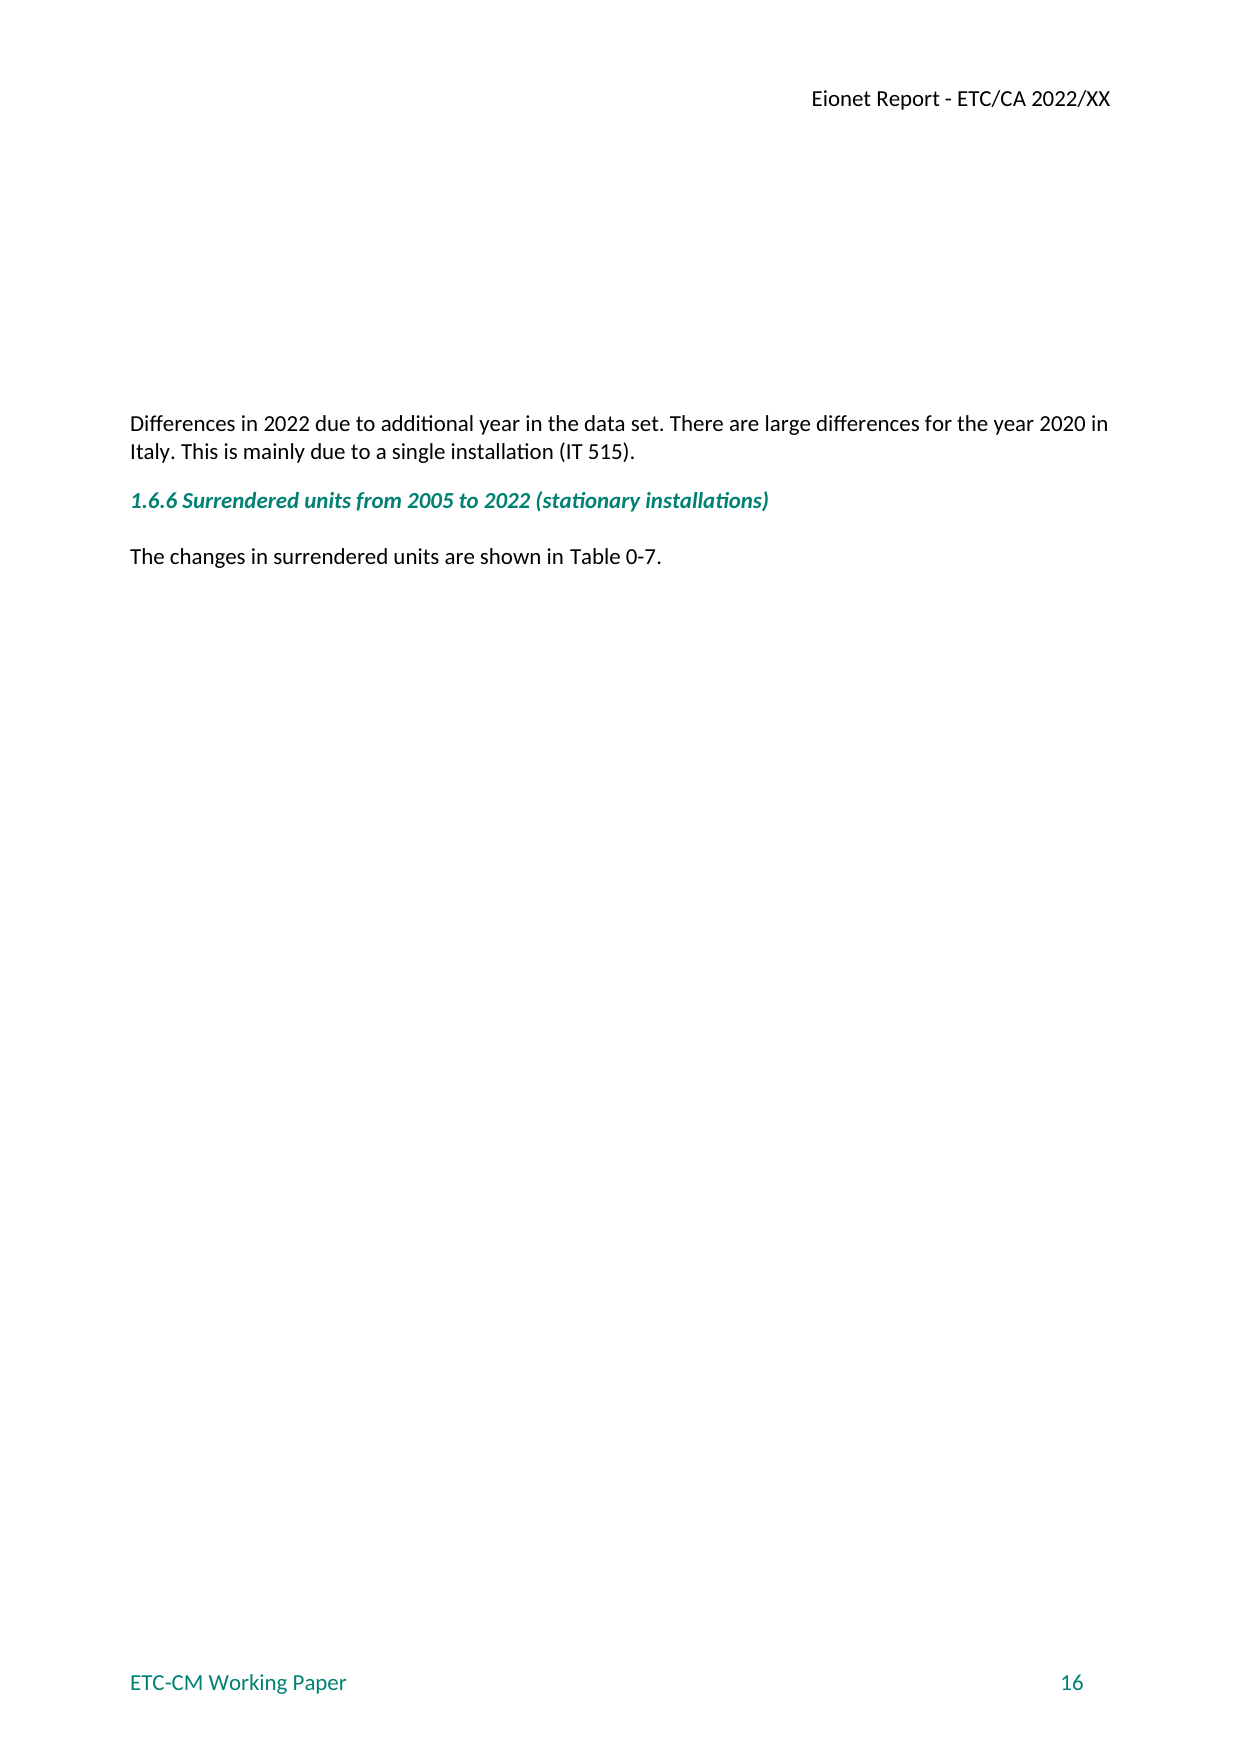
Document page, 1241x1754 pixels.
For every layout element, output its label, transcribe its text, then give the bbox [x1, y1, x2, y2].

text Differences in 2022 due to additional year in the data set. There are large differences for the year 2020 in Italy. This is mainly due to a single installation (IT 515). [130, 409, 1110, 465]
subtitle 1.6.6 Surrendered units from 2005 to 2022 (stationary installations) [130, 486, 1110, 514]
